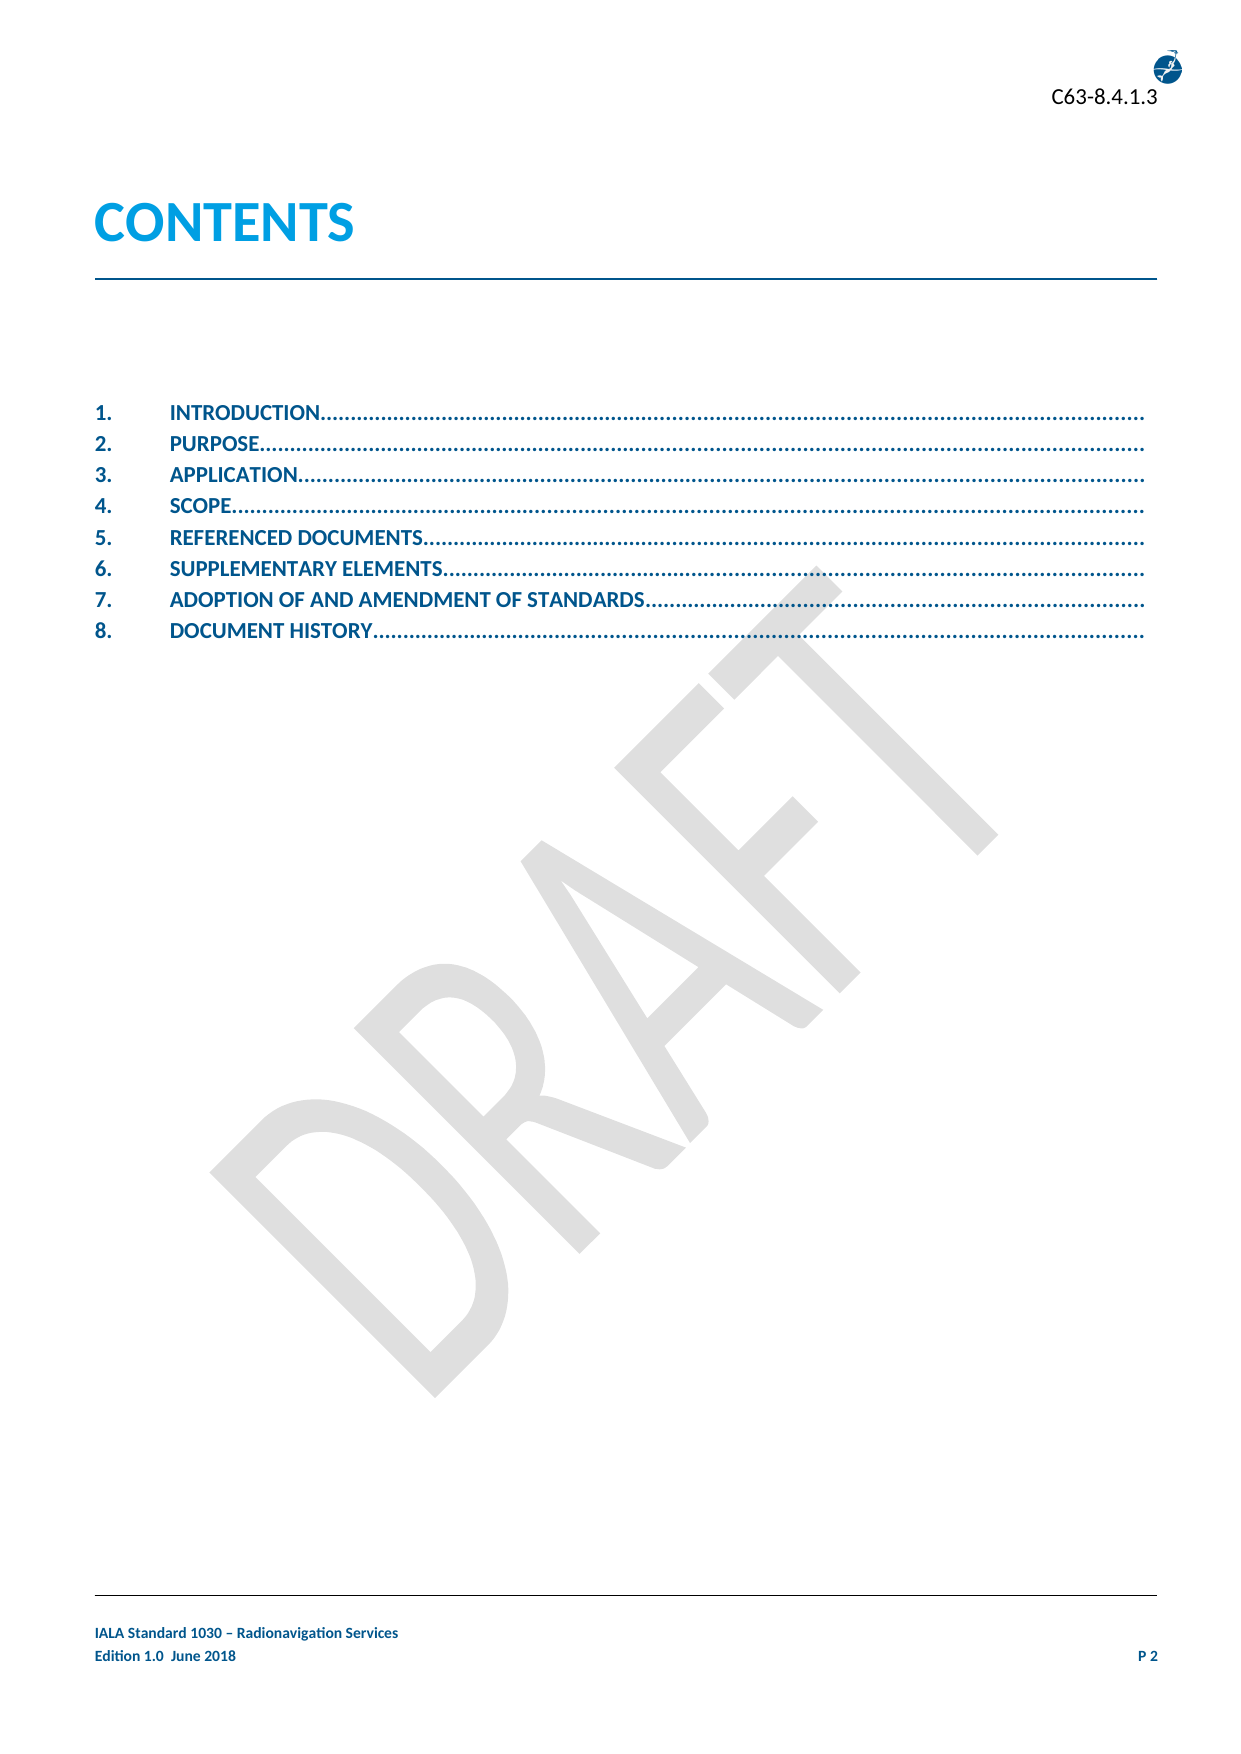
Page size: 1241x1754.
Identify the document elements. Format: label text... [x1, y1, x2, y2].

text 2. PURPOSE 3 [94, 426, 1113, 457]
picture [1122, 0, 1241, 119]
text 5. REFERENCED DOCUMENTS 4 [94, 519, 1113, 551]
text 7. ADOPTION OF AND AMENDMENT OF STANDARDS 5 [94, 582, 1113, 613]
text 1. INTRODUCTION 3 [94, 394, 1113, 426]
text 6. SUPPLEMENTARY ELEMENTS 4 [94, 551, 1113, 582]
text 8. DOCUMENT HISTORY 5 [94, 613, 1113, 644]
text 4. SCOPE 3 [94, 488, 1113, 519]
text 3. APPLICATION 3 [94, 457, 1113, 488]
